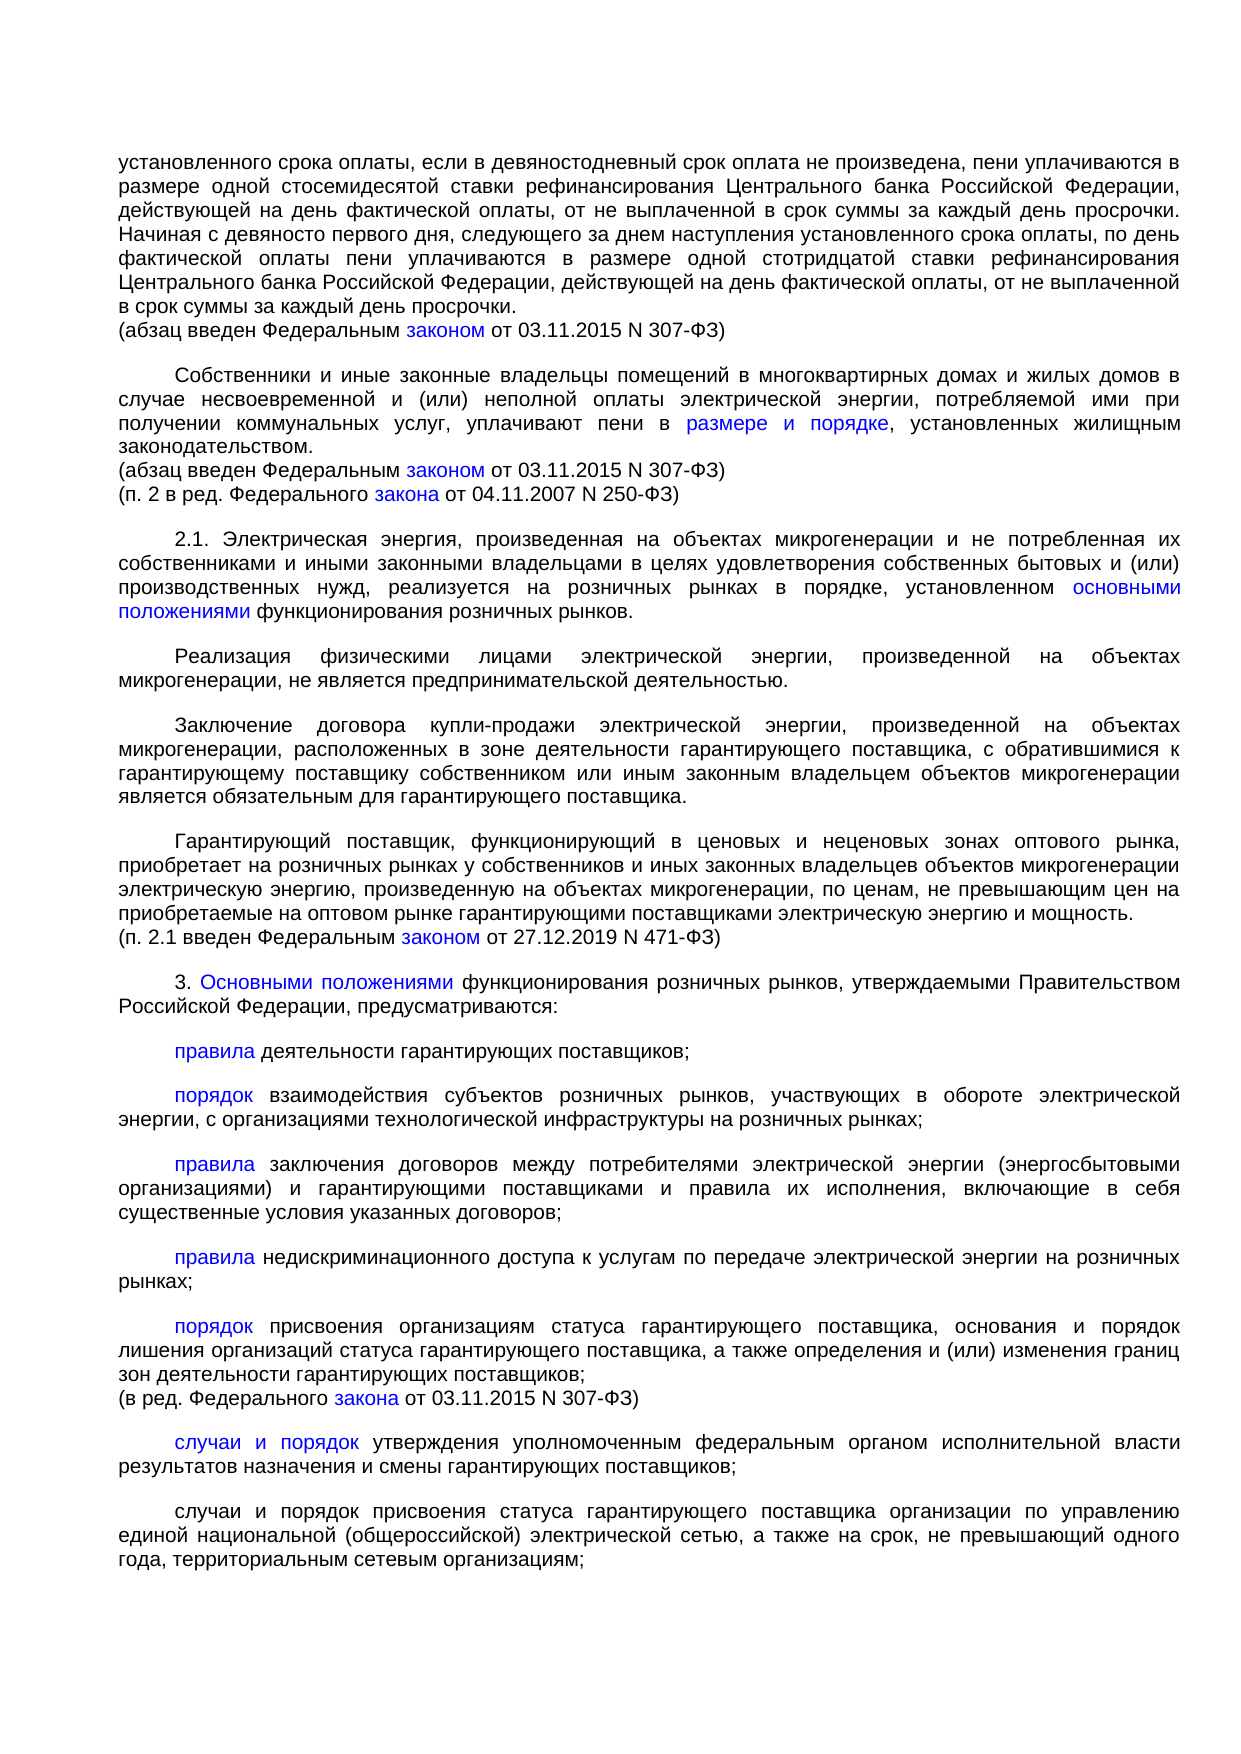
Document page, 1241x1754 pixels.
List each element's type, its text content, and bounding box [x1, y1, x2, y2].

text (абзац введен Федеральным законом от 03.11.2015 N 307-ФЗ) [118, 318, 1181, 342]
text Гарантирующий поставщик, функционирующий в ценовых и неценовых зонах оптового рынка, приобретает на розничных рынках у собственников и иных законных владельцев объектов микрогенерации электрическую энергию, произведенную на объектах микрогенерации, по ценам, не превышающим цен на приобретаемые на оптовом рынке гарантирующими поставщиками электрическую энергию и мощность. [118, 829, 1181, 925]
text (в ред. Федерального закона от 03.11.2015 N 307-ФЗ) [118, 1385, 1181, 1409]
text (абзац введен Федеральным законом от 03.11.2015 N 307-ФЗ) [118, 458, 1181, 482]
text (п. 2.1 введен Федеральным законом от 27.12.2019 N 471-ФЗ) [118, 925, 1181, 949]
text случаи и порядок присвоения статуса гарантирующего поставщика организации по управлению единой национальной (общероссийской) электрической сетью, а также на срок, не превышающий одного года, территориальным сетевым организациям; [118, 1499, 1181, 1571]
text Реализация физическими лицами электрической энергии, произведенной на объектах микрогенерации, не является предпринимательской деятельностью. [118, 644, 1181, 692]
text Заключение договора купли-продажи электрической энергии, произведенной на объектах микрогенерации, расположенных в зоне деятельности гарантирующего поставщика, с обратившимися к гарантирующему поставщику собственником или иным законным владельцем объектов микрогенерации является обязательным для гарантирующего поставщика. [118, 712, 1181, 808]
text Собственники и иные законные владельцы помещений в многоквартирных домах и жилых домов в случае несвоевременной и (или) неполной оплаты электрической энергии, потребляемой ими при получении коммунальных услуг, уплачивают пени в размере и порядке, установленных жилищным законодательством. [118, 362, 1181, 458]
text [118, 150, 1181, 318]
text правила деятельности гарантирующих поставщиков; [118, 1038, 1181, 1062]
text случаи и порядок утверждения уполномоченным федеральным органом исполнительной власти результатов назначения и смены гарантирующих поставщиков; [118, 1430, 1181, 1478]
text правила недискриминационного доступа к услугам по передаче электрической энергии на розничных рынках; [118, 1245, 1181, 1293]
text правила заключения договоров между потребителями электрической энергии (энергосбытовыми организациями) и гарантирующими поставщиками и правила их исполнения, включающие в себя существенные условия указанных договоров; [118, 1152, 1181, 1224]
text порядок взаимодействия субъектов розничных рынков, участвующих в обороте электрической энергии, с организациями технологической инфраструктуры на розничных рынках; [118, 1083, 1181, 1131]
text 2.1. Электрическая энергия, произведенная на объектах микрогенерации и не потребленная их собственниками и иными законными владельцами в целях удовлетворения собственных бытовых и (или) производственных нужд, реализуется на розничных рынках в порядке, установленном основными положениями функционирования розничных рынков. [118, 527, 1181, 623]
text порядок присвоения организациям статуса гарантирующего поставщика, основания и порядок лишения организаций статуса гарантирующего поставщика, а также определения и (или) изменения границ зон деятельности гарантирующих поставщиков; [118, 1313, 1181, 1385]
text 3. Основными положениями функционирования розничных рынков, утверждаемыми Правительством Российской Федерации, предусматриваются: [118, 970, 1181, 1018]
text (п. 2 в ред. Федерального закона от 04.11.2007 N 250-ФЗ) [118, 482, 1181, 506]
